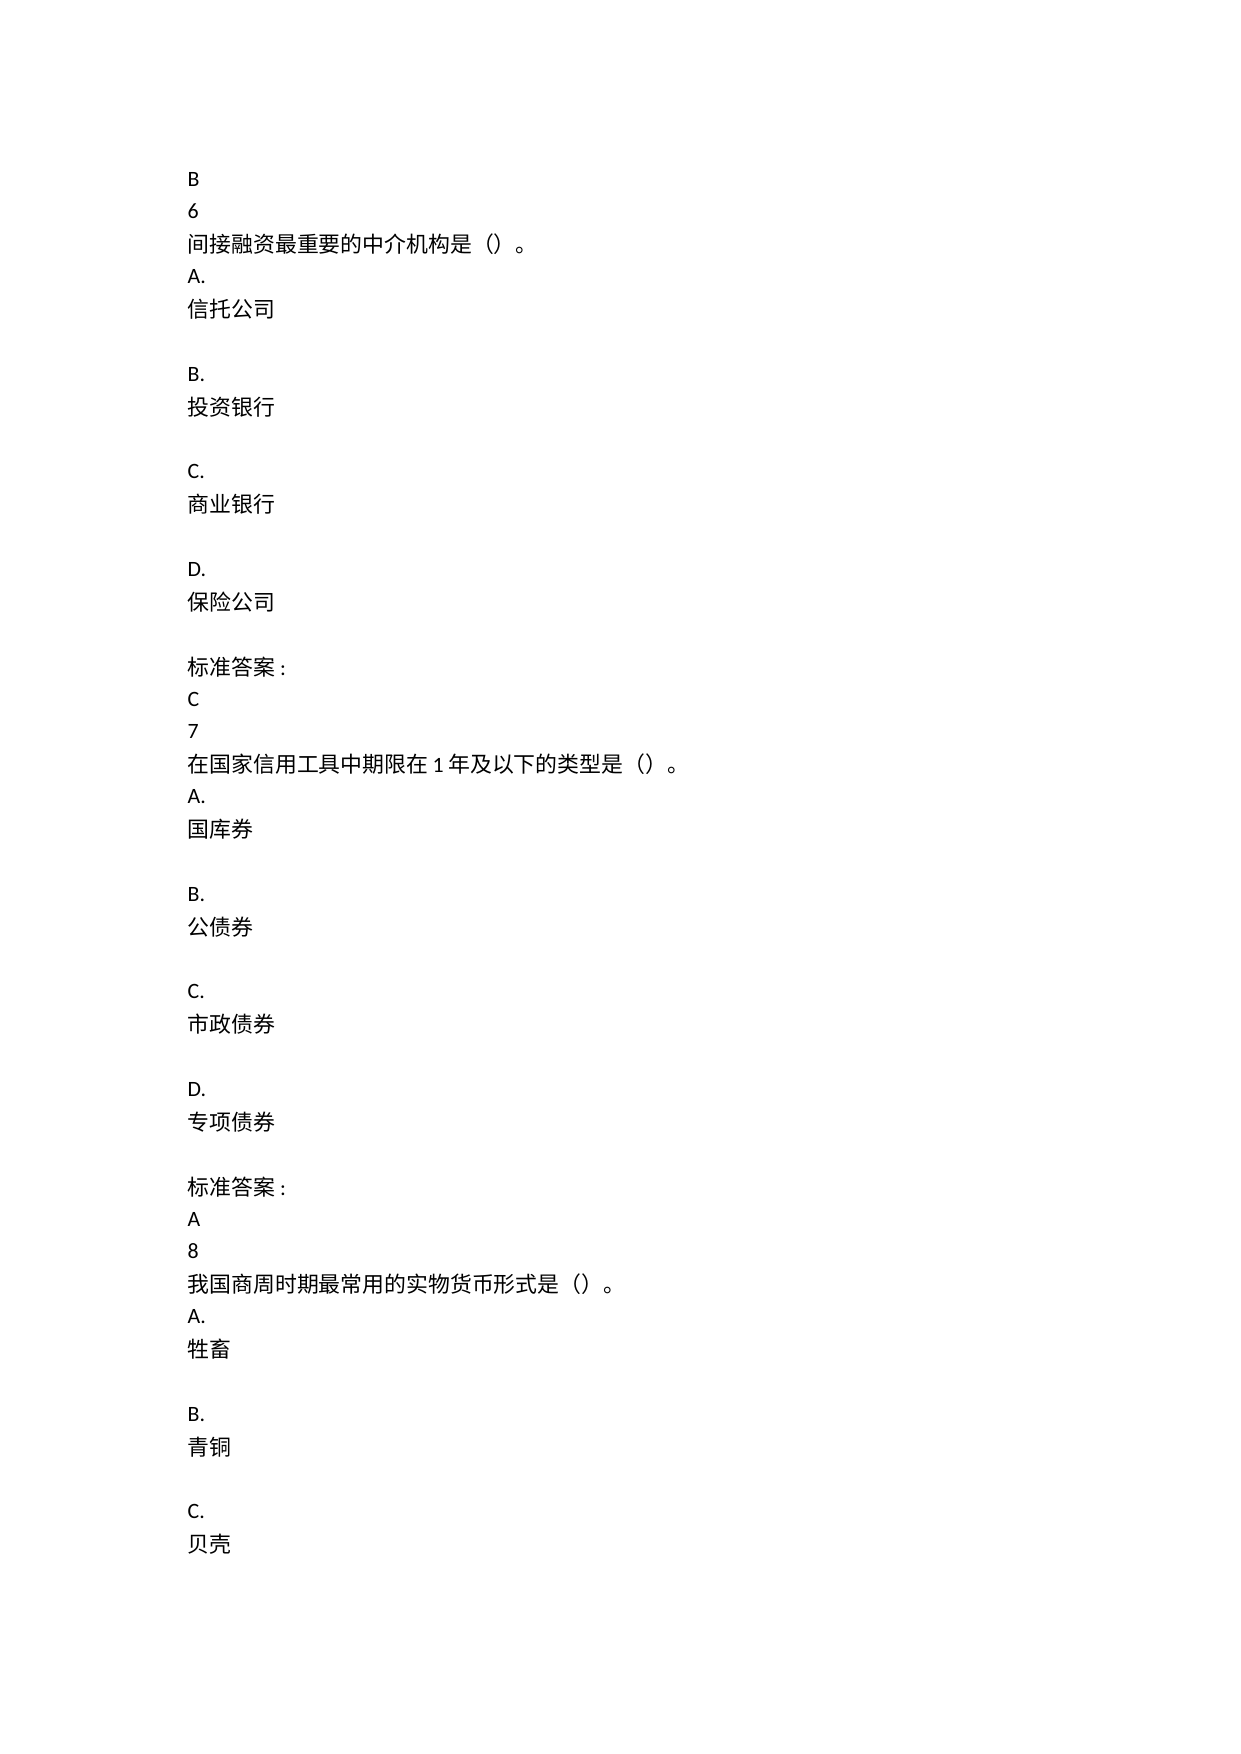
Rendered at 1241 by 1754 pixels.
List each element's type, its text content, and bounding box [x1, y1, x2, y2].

text 我国商周时期最常用的实物货币形式是（）。 [187, 1267, 1053, 1299]
text 信托公司 [187, 292, 1053, 324]
text 商业银行 [187, 487, 1053, 519]
text C. [187, 974, 1053, 1007]
text 标准答案 : [187, 1169, 1053, 1202]
text 公债券 [187, 909, 1053, 942]
text 标准答案 : [187, 649, 1053, 682]
text C [187, 682, 1053, 714]
text A. [187, 1299, 1053, 1332]
text 专项债券 [187, 1104, 1053, 1137]
text 保险公司 [187, 584, 1053, 617]
text D. [187, 1072, 1053, 1104]
text A. [187, 259, 1053, 292]
text B. [187, 357, 1053, 389]
text B [187, 162, 1053, 194]
text B. [187, 877, 1053, 909]
text 7 [187, 714, 1053, 747]
text A [187, 1202, 1053, 1234]
text A. [187, 779, 1053, 812]
text 市政债券 [187, 1007, 1053, 1039]
text B. [187, 1397, 1053, 1429]
text 8 [187, 1234, 1053, 1267]
text 投资银行 [187, 389, 1053, 422]
text 青铜 [187, 1429, 1053, 1462]
text C. [187, 454, 1053, 487]
text 6 [187, 194, 1053, 227]
text 贝壳 [187, 1527, 1053, 1559]
text 在国家信用工具中期限在1年及以下的类型是（）。 [187, 747, 1053, 779]
text 国库券 [187, 812, 1053, 844]
text 牲畜 [187, 1332, 1053, 1364]
text C. [187, 1494, 1053, 1527]
text 间接融资最重要的中介机构是（）。 [187, 227, 1053, 259]
text D. [187, 552, 1053, 584]
